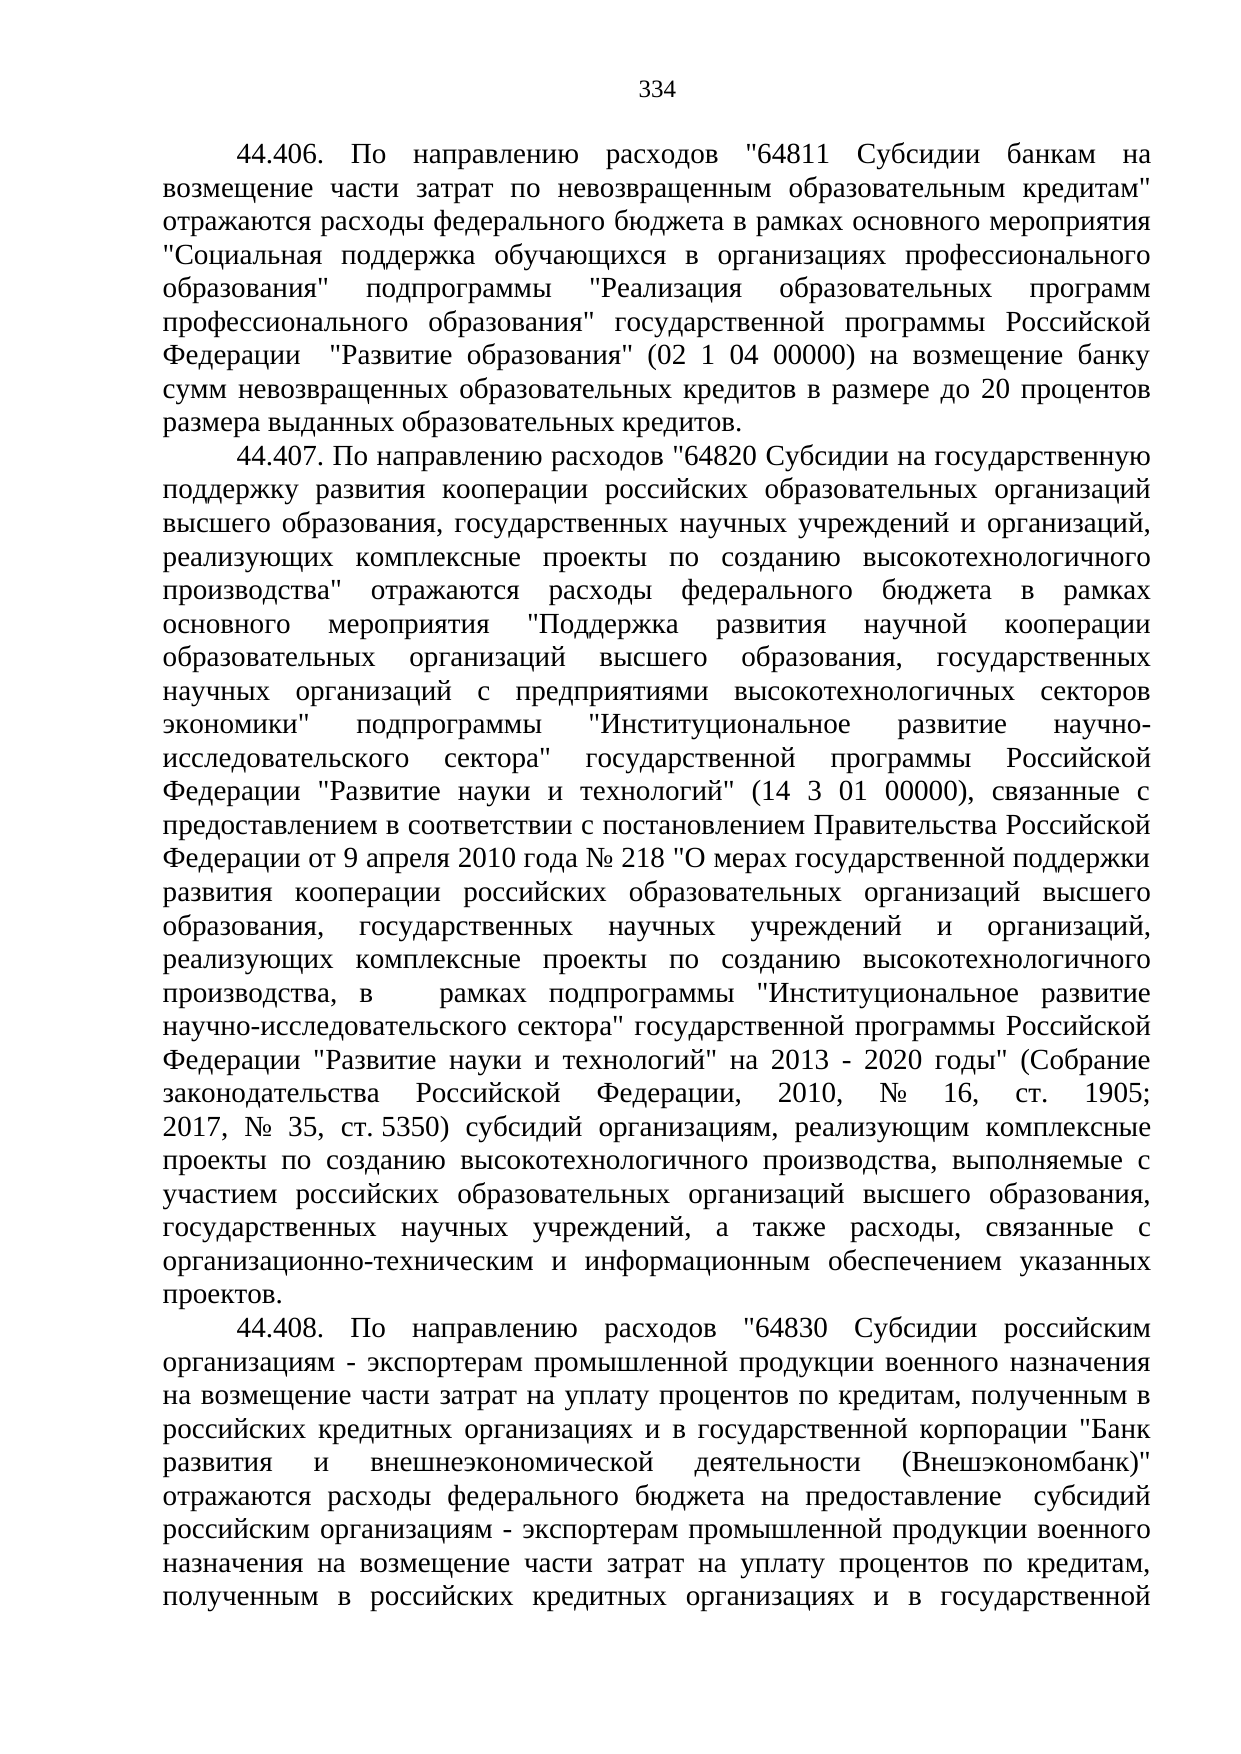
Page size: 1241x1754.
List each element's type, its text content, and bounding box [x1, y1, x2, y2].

text 44.407. По направлению расходов "64820 Субсидии на государственную поддержку развития кооперации российских образовательных организаций высшего образования, государственных научных учреждений и организаций, реализующих комплексные проекты по созданию высокотехнологичного производства" отражаются расходы федерального бюджета в рамках основного мероприятия "Поддержка развития научной кооперации образовательных организаций высшего образования, государственных научных организаций с предприятиями высокотехнологичных секторов экономики" подпрограммы "Институциональное развитие научно-исследовательского сектора" государственной программы Российской Федерации "Развитие науки и технологий" (14 3 01 00000), связанные с предоставлением в соответствии с постановлением Правительства Российской Федерации от 9 апреля 2010 года № 218 "О мерах государственной поддержки развития кооперации российских образовательных организаций высшего образования, государственных научных учреждений и организаций, реализующих комплексные проекты по созданию высокотехнологичного производства, в рамках подпрограммы "Институциональное развитие научно-исследовательского сектора" государственной программы Российской Федерации "Развитие науки и технологий" на 2013 - 2020 годы" (Собрание законодательства Российской Федерации, 2010, № 16, ст. 1905; 2017, № 35, ст. 5350) субсидий организациям, реализующим комплексные проекты по созданию высокотехнологичного производства, выполняемые с участием российских образовательных организаций высшего образования, государственных научных учреждений, а также расходы, связанные с организационно-техническим и информационным обеспечением указанных проектов. [162, 438, 1152, 1310]
text 44.406. По направлению расходов "64811 Субсидии банкам на возмещение части затрат по невозвращенным образовательным кредитам" отражаются расходы федерального бюджета в рамках основного мероприятия "Социальная поддержка обучающихся в организациях профессионального образования" подпрограммы "Реализация образовательных программ профессионального образования" государственной программы Российской Федерации "Развитие образования" (02 1 04 00000) на возмещение банку сумм невозвращенных образовательных кредитов в размере до 20 процентов размера выданных образовательных кредитов. [162, 136, 1152, 438]
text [162, 1310, 1152, 1612]
